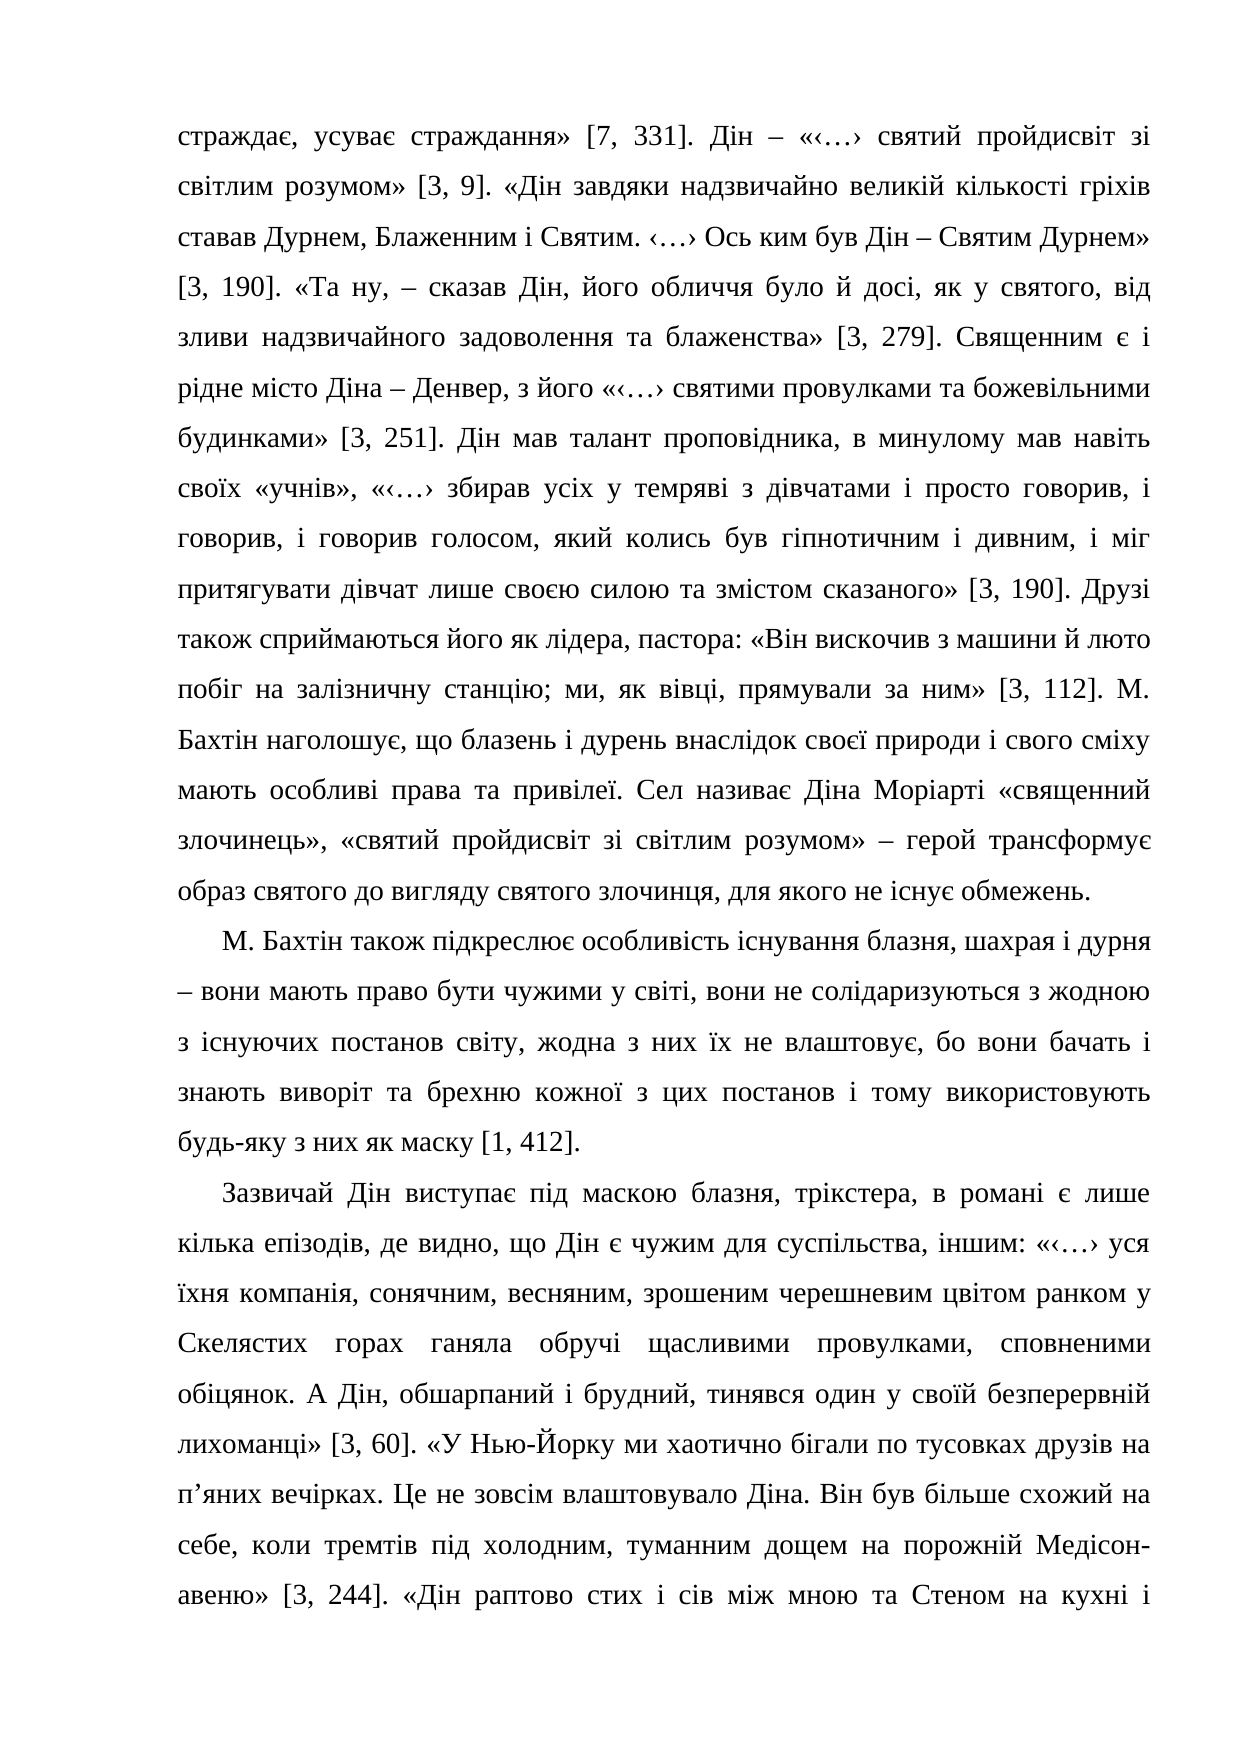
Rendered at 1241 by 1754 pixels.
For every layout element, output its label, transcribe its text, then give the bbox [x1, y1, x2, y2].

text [177, 1175, 1152, 1611]
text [177, 118, 1152, 906]
text М. Бахтін також підкреслює особливість існування блазня, шахрая і дурня – вони мають право бути чужими у світі, вони не солідаризуються з жодною з існуючих постанов світу, жодна з них їх не влаштовує, бо вони бачать і знають виворіт та брехню кожної з цих постанов і тому використовують будь-яку з них як маску [1, 412]. [177, 923, 1152, 1158]
